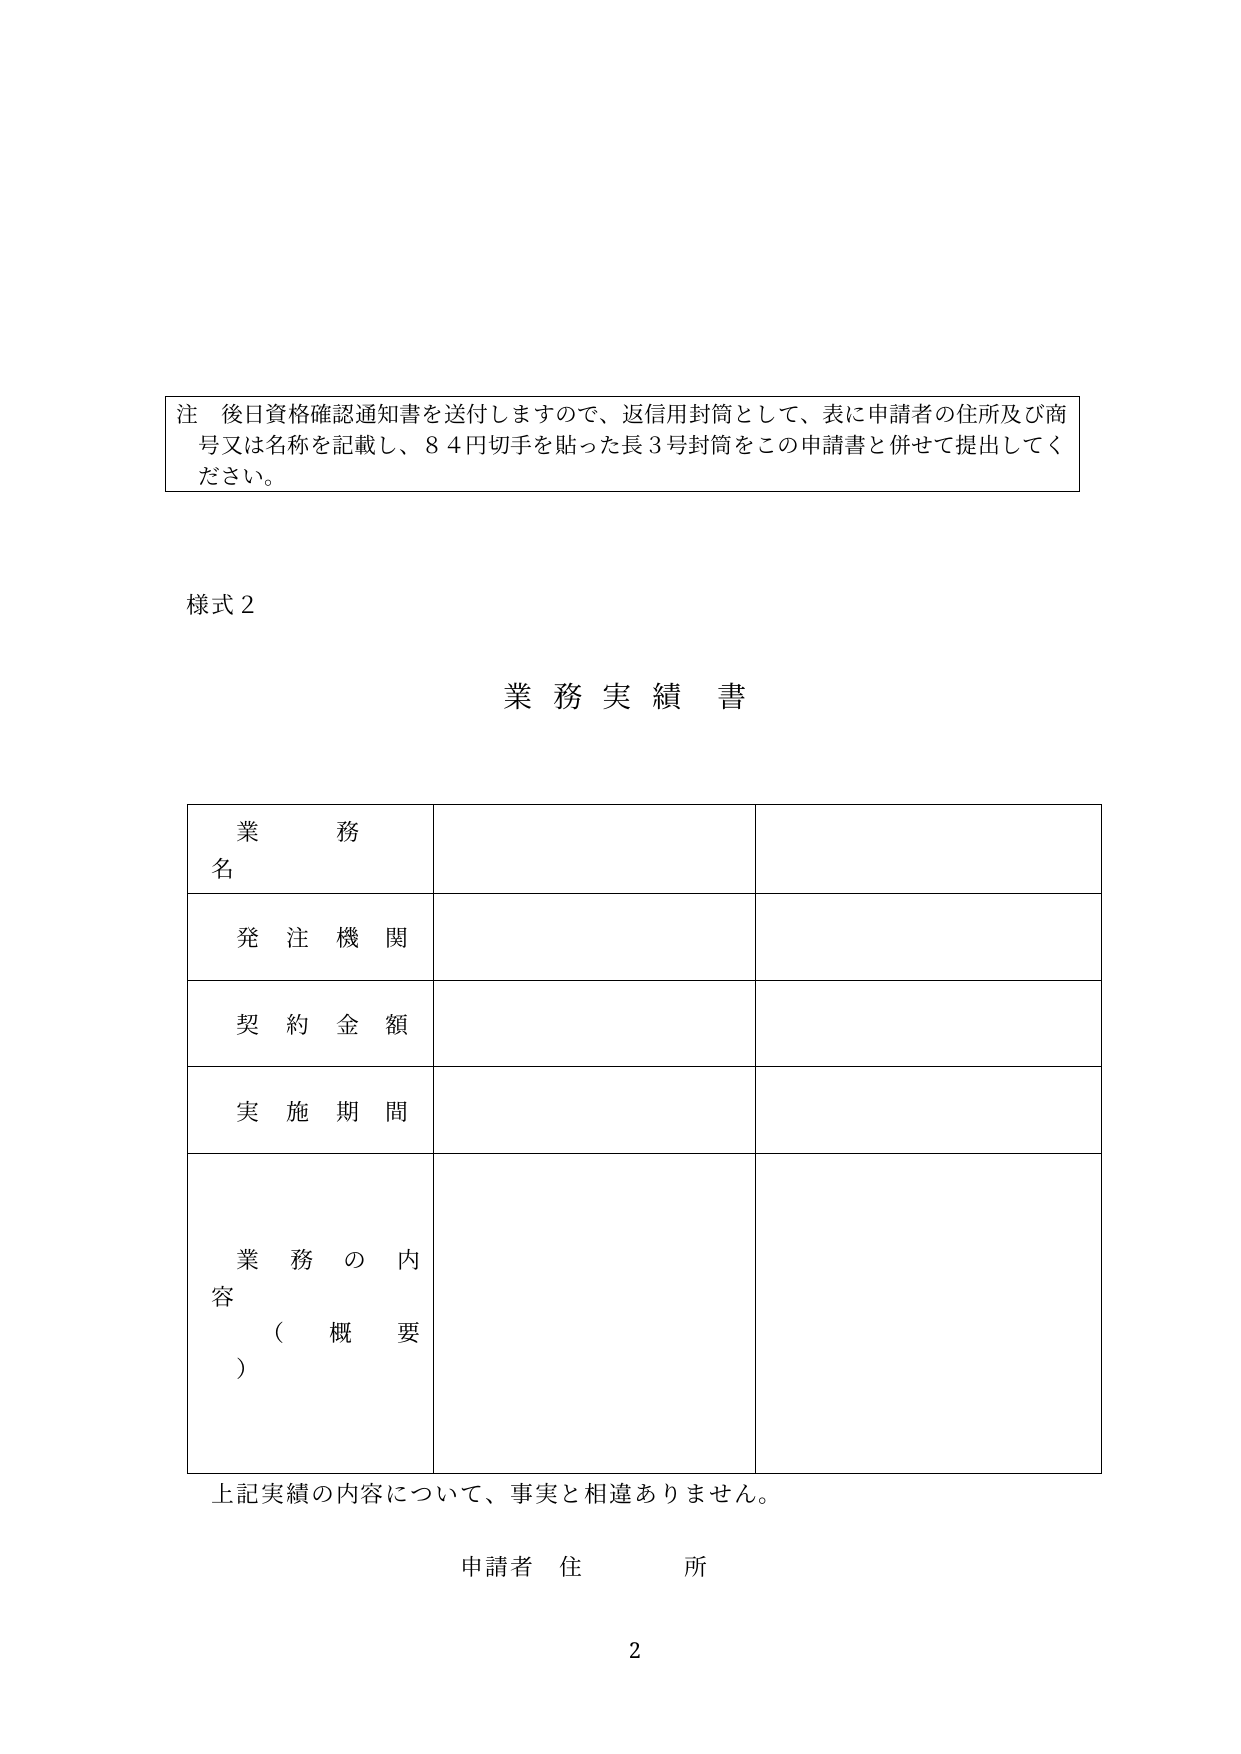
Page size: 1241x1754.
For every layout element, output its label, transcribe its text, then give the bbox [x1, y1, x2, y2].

table_cell [434, 981, 755, 1066]
text 業務実績書 [187, 658, 1083, 731]
text 上記実績の内容について、事実と相違ありません。 [187, 1474, 1083, 1510]
table_cell [756, 1067, 1101, 1153]
text 申請者 住 所 [187, 1547, 1083, 1583]
table_cell [756, 981, 1101, 1066]
table_cell 契 約 金 額 [188, 981, 433, 1066]
table_header [434, 805, 755, 893]
table_cell [434, 1154, 755, 1473]
table_header 注 後日資格確認通知書を送付しますので、返信用封筒として、表に申請者の住所及び商号又は名称を記載し、８４円切手を貼った長３号封筒をこの申請書と併せて提出してください。 [166, 397, 1079, 491]
table_cell 業 務 の 内 容 （ 概 要 ） [188, 1154, 433, 1473]
table_header [756, 805, 1101, 893]
table_cell [756, 1154, 1101, 1473]
table_cell [756, 894, 1101, 979]
table_cell [434, 1067, 755, 1153]
table_cell 実 施 期 間 [188, 1067, 433, 1153]
text 様式２ [187, 585, 1083, 622]
table_header 業 務 名 [188, 805, 433, 893]
table_cell 発 注 機 関 [188, 894, 433, 979]
table_cell [434, 894, 755, 979]
